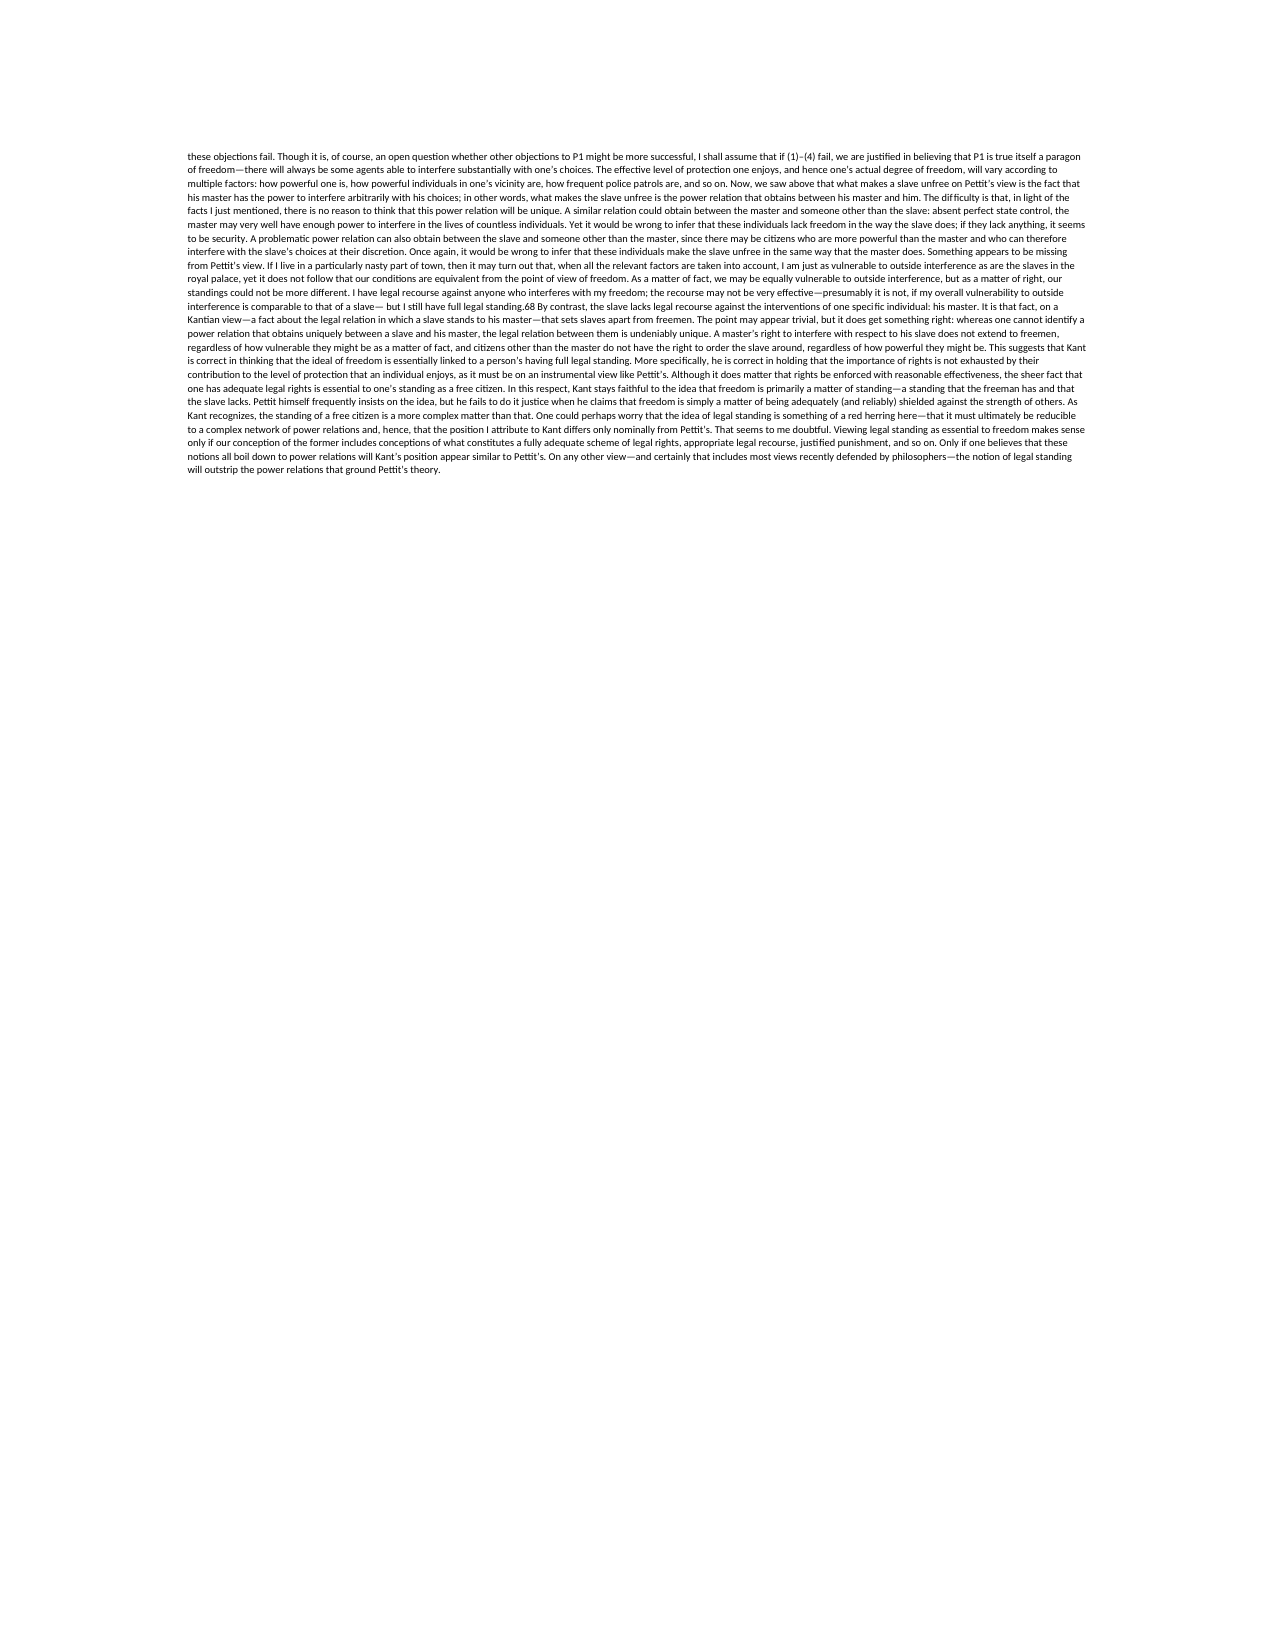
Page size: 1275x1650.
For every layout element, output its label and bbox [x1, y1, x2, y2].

text [187, 150, 1087, 477]
